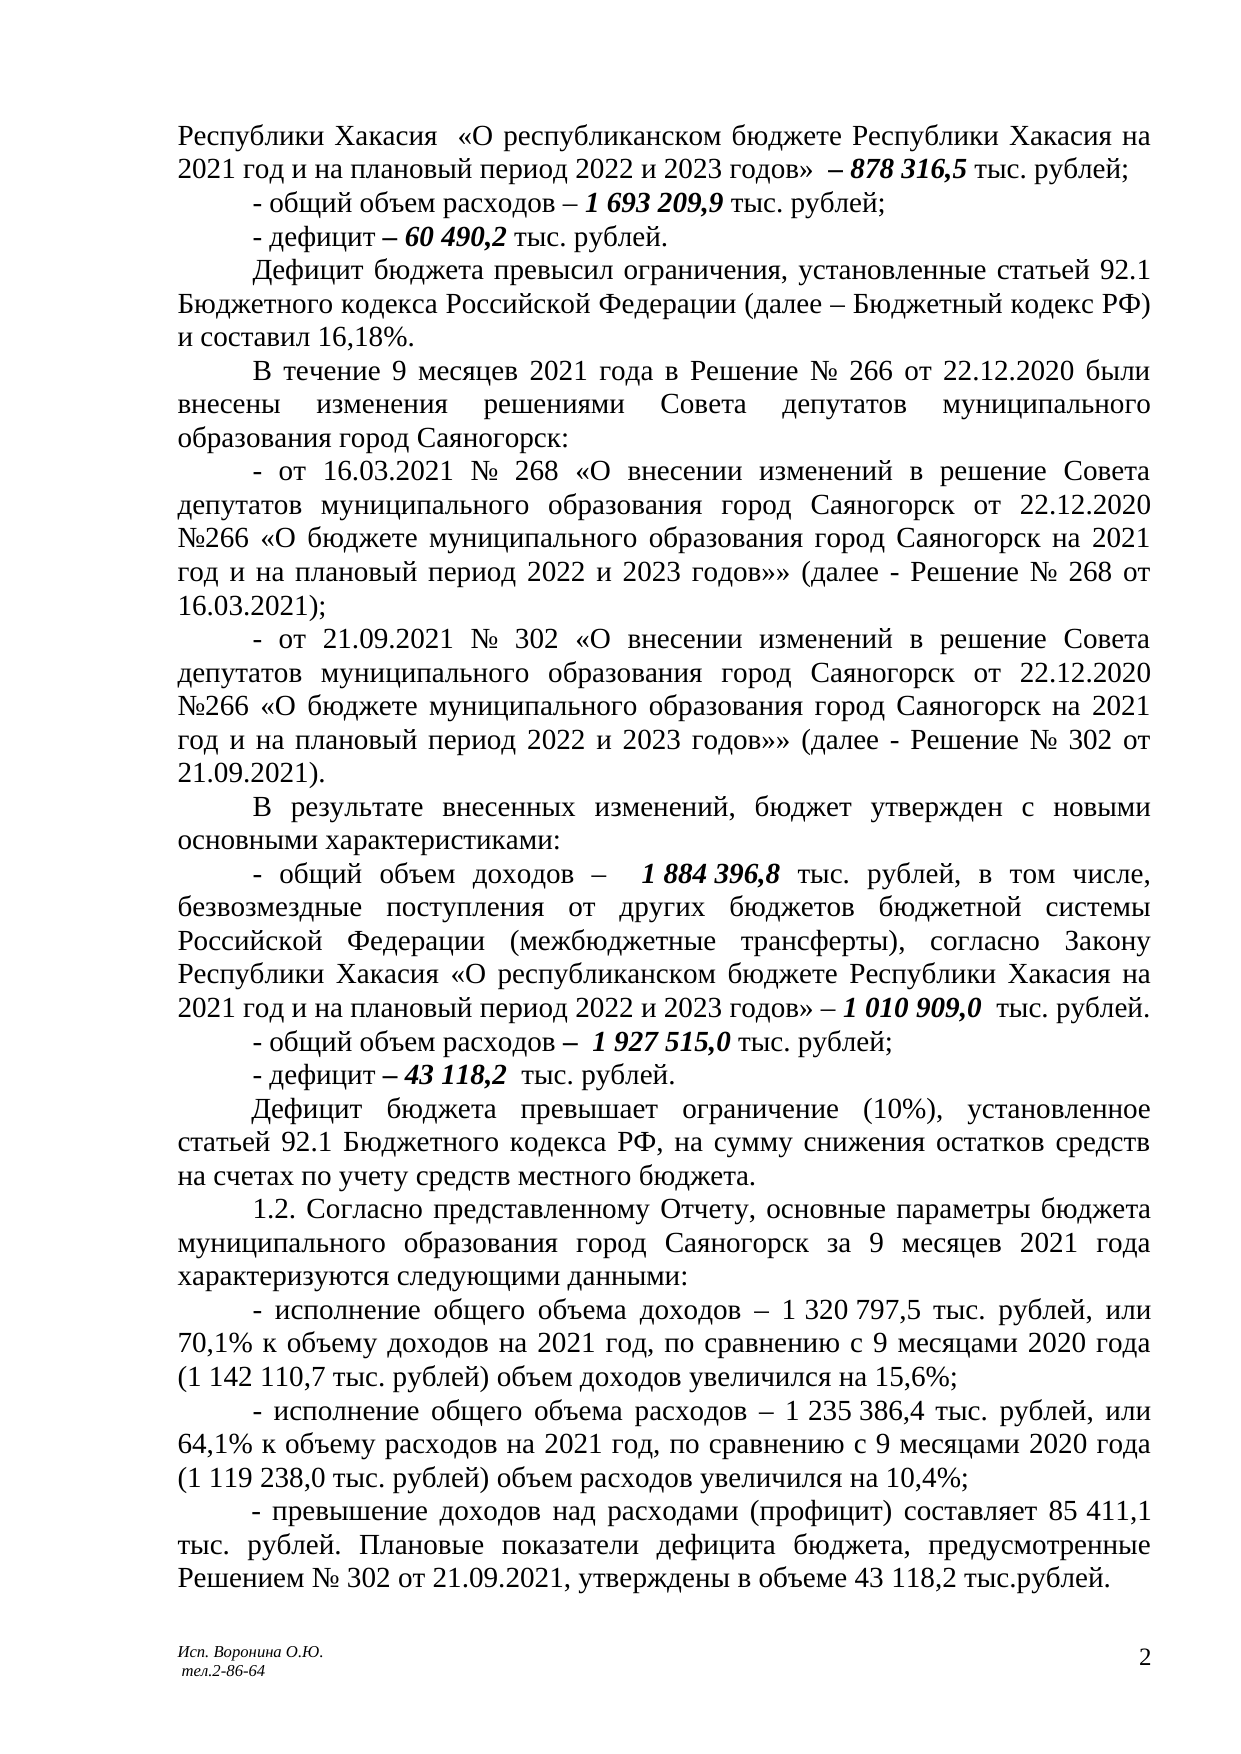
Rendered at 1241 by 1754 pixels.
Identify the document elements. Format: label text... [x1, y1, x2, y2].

text - общий объем расходов – 1 927 515,0 тыс. рублей; [177, 1024, 1152, 1057]
text - общий объем доходов – 1 884 396,8 тыс. рублей, в том числе, безвозмездные поступления от других бюджетов бюджетной системы Российской Федерации (межбюджетные трансферты), согласно Закону Республики Хакасия «О республиканском бюджете Республики Хакасия на 2021 год и на плановый период 2022 и 2023 годов» – 1 010 909,0 тыс. рублей. [177, 856, 1152, 1024]
text - дефицит – 43 118,2 тыс. рублей. [177, 1057, 1152, 1091]
text 1.2. Согласно представленному Отчету, основные параметры бюджета муниципального образования город Саяногорск за 9 месяцев 2021 года характеризуются следующими данными: [177, 1191, 1152, 1292]
text - от 16.03.2021 № 268 «О внесении изменений в решение Совета депутатов муниципального образования город Саяногорск от 22.12.2020 №266 «О бюджете муниципального образования город Саяногорск на 2021 год и на плановый период 2022 и 2023 годов»» (далее - Решение № 268 от 16.03.2021); [177, 453, 1152, 621]
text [177, 118, 1152, 185]
text - от 21.09.2021 № 302 «О внесении изменений в решение Совета депутатов муниципального образования город Саяногорск от 22.12.2020 №266 «О бюджете муниципального образования город Саяногорск на 2021 год и на плановый период 2022 и 2023 годов»» (далее - Решение № 302 от 21.09.2021). [177, 621, 1152, 789]
text Дефицит бюджета превысил ограничения, установленные статьей 92.1 Бюджетного кодекса Российской Федерации (далее – Бюджетный кодекс РФ) и составил 16,18%. [177, 252, 1152, 353]
text Дефицит бюджета превышает ограничение (10%), установленное статьей 92.1 Бюджетного кодекса РФ, на сумму снижения остатков средств на счетах по учету средств местного бюджета. [177, 1091, 1152, 1191]
text - исполнение общего объема расходов – 1 235 386,4 тыс. рублей, или 64,1% к объему расходов на 2021 год, по сравнению с 9 месяцами 2020 года (1 119 238,0 тыс. рублей) объем расходов увеличился на 10,4%; [177, 1393, 1152, 1493]
text В результате внесенных изменений, бюджет утвержден с новыми основными характеристиками: [177, 789, 1152, 856]
text - исполнение общего объема доходов – 1 320 797,5 тыс. рублей, или 70,1% к объему доходов на 2021 год, по сравнению с 9 месяцами 2020 года (1 142 110,7 тыс. рублей) объем доходов увеличился на 15,6%; [177, 1292, 1152, 1393]
text - превышение доходов над расходами (профицит) составляет 85 411,1 тыс. рублей. Плановые показатели дефицита бюджета, предусмотренные Решением № 302 от 21.09.2021, утверждены в объеме 43 118,2 тыс.рублей. [177, 1493, 1152, 1594]
text - общий объем расходов – 1 693 209,9 тыс. рублей; [177, 185, 1152, 219]
text - дефицит – 60 490,2 тыс. рублей. [177, 219, 1152, 252]
text В течение 9 месяцев 2021 года в Решение № 266 от 22.12.2020 были внесены изменения решениями Совета депутатов муниципального образования город Саяногорск: [177, 353, 1152, 453]
